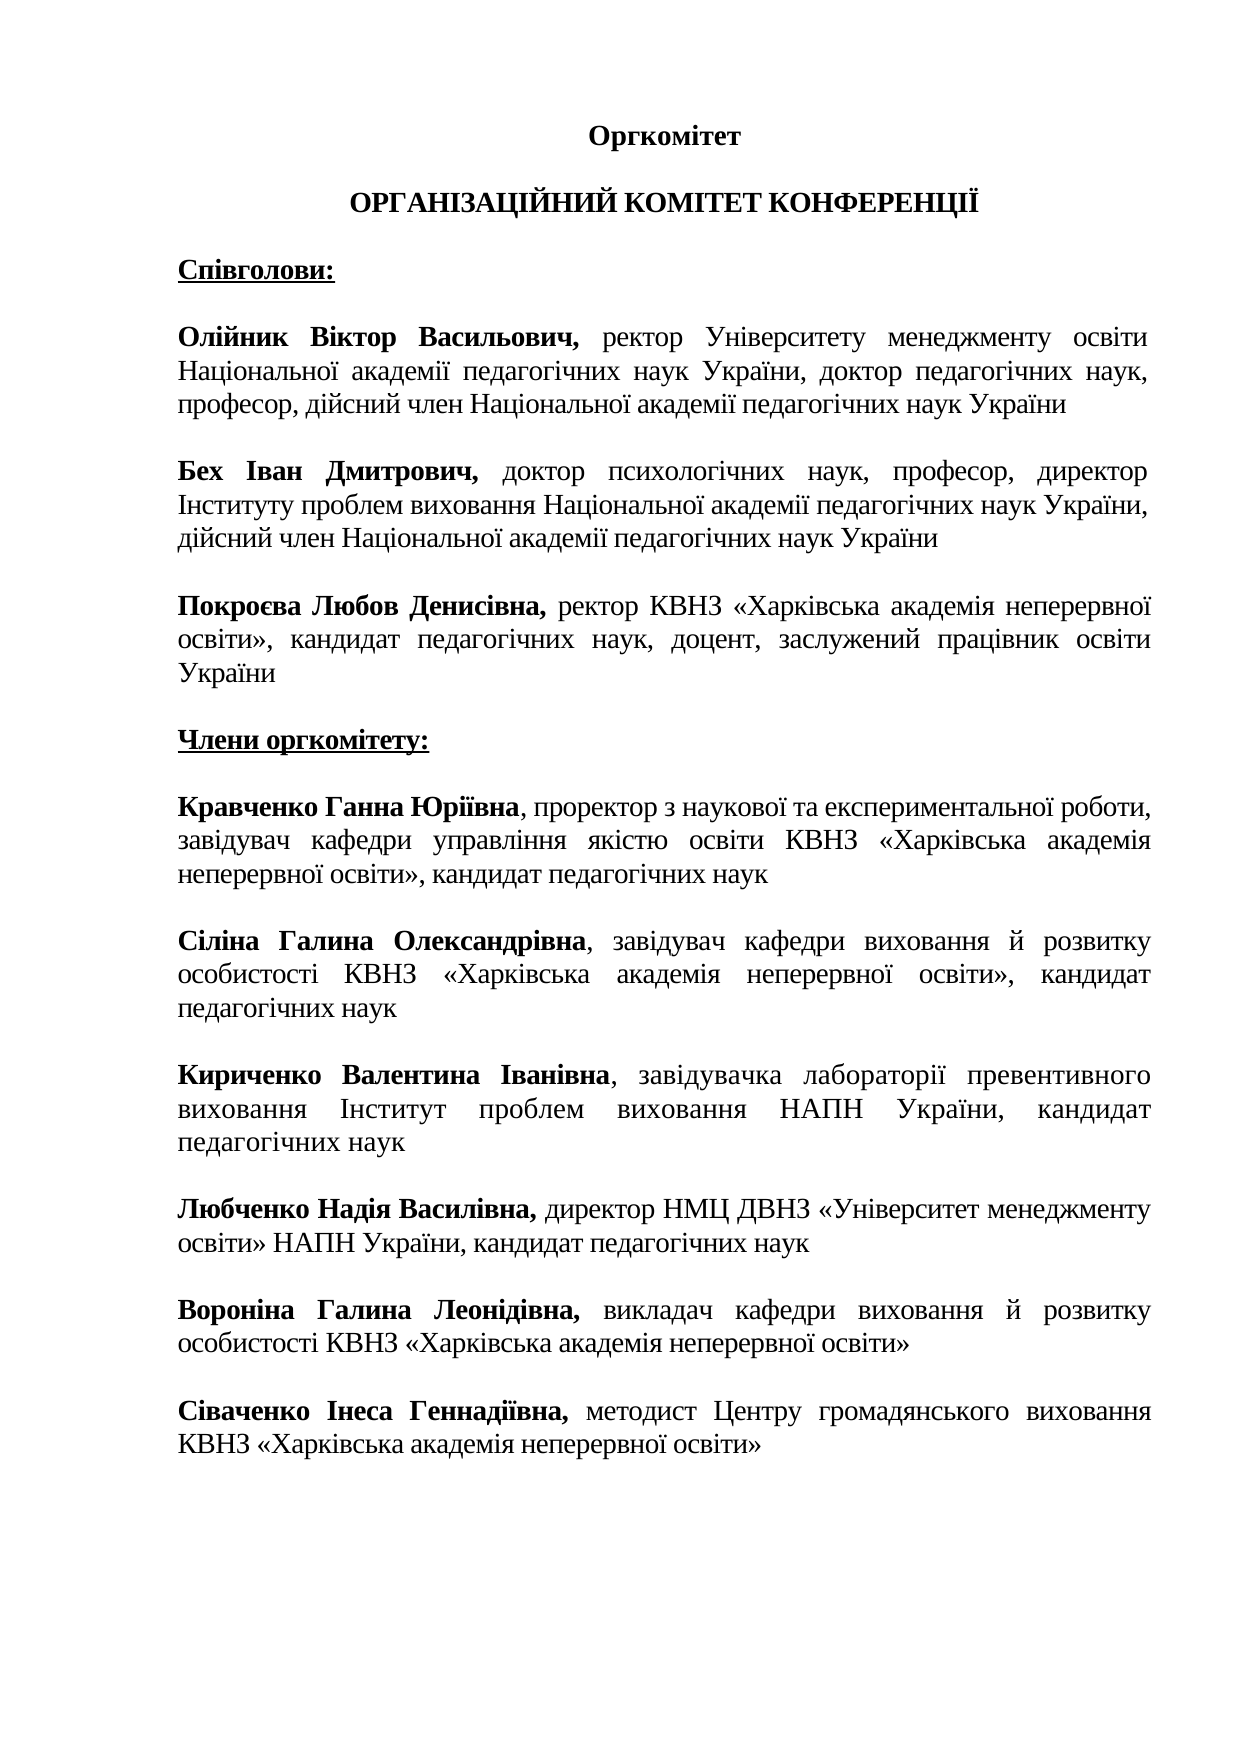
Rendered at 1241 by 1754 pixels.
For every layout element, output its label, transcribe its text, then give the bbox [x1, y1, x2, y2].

text Сіваченко Інеса Геннадіївна, методист Центру громадянського виховання КВНЗ «Харківська академія неперервної освіти» [177, 1393, 1152, 1460]
text Олійник Віктор Васильович, ректор Університету менеджменту освіти Національної академії педагогічних наук України, доктор педагогічних наук, професор, дійсний член Національної академії педагогічних наук України [177, 319, 1148, 420]
text Кириченко Валентина Іванівна, завідувачка лабораторії превентивного виховання Інститут проблем виховання НАПН України, кандидат педагогічних наук [177, 1057, 1152, 1158]
text ОРГАНІЗАЦІЙНИЙ КОМІТЕТ КОНФЕРЕНЦІЇ [177, 185, 1152, 219]
text Кравченко Ганна Юріївна, проректор з наукової та експериментальної роботи, завідувач кафедри управління якістю освіти КВНЗ «Харківська академія неперервної освіти», кандидат педагогічних наук [177, 789, 1152, 889]
text Бех Іван Дмитрович, доктор психологічних наук, професор, директор Інституту проблем виховання Національної академії педагогічних наук України, дійсний член Національної академії педагогічних наук України [177, 453, 1148, 554]
text Оргкомітет [177, 118, 1152, 152]
text Покроєва Любов Денисівна, ректор КВНЗ «Харківська академія неперервної освіти», кандидат педагогічних наук, доцент, заслужений працівник освіти України [177, 588, 1152, 688]
text Співголови: [177, 252, 1152, 286]
text Члени оргкомітету: [177, 722, 1152, 755]
text Любченко Надія Василівна, директор НМЦ ДВНЗ «Університет менеджменту освіти» НАПН України, кандидат педагогічних наук [177, 1191, 1152, 1258]
text Вороніна Галина Леонідівна, викладач кафедри виховання й розвитку особистості КВНЗ «Харківська академія неперервної освіти» [177, 1292, 1152, 1359]
text Сіліна Галина Олександрівна, завідувач кафедри виховання й розвитку особистості КВНЗ «Харківська академія неперервної освіти», кандидат педагогічних наук [177, 923, 1152, 1024]
